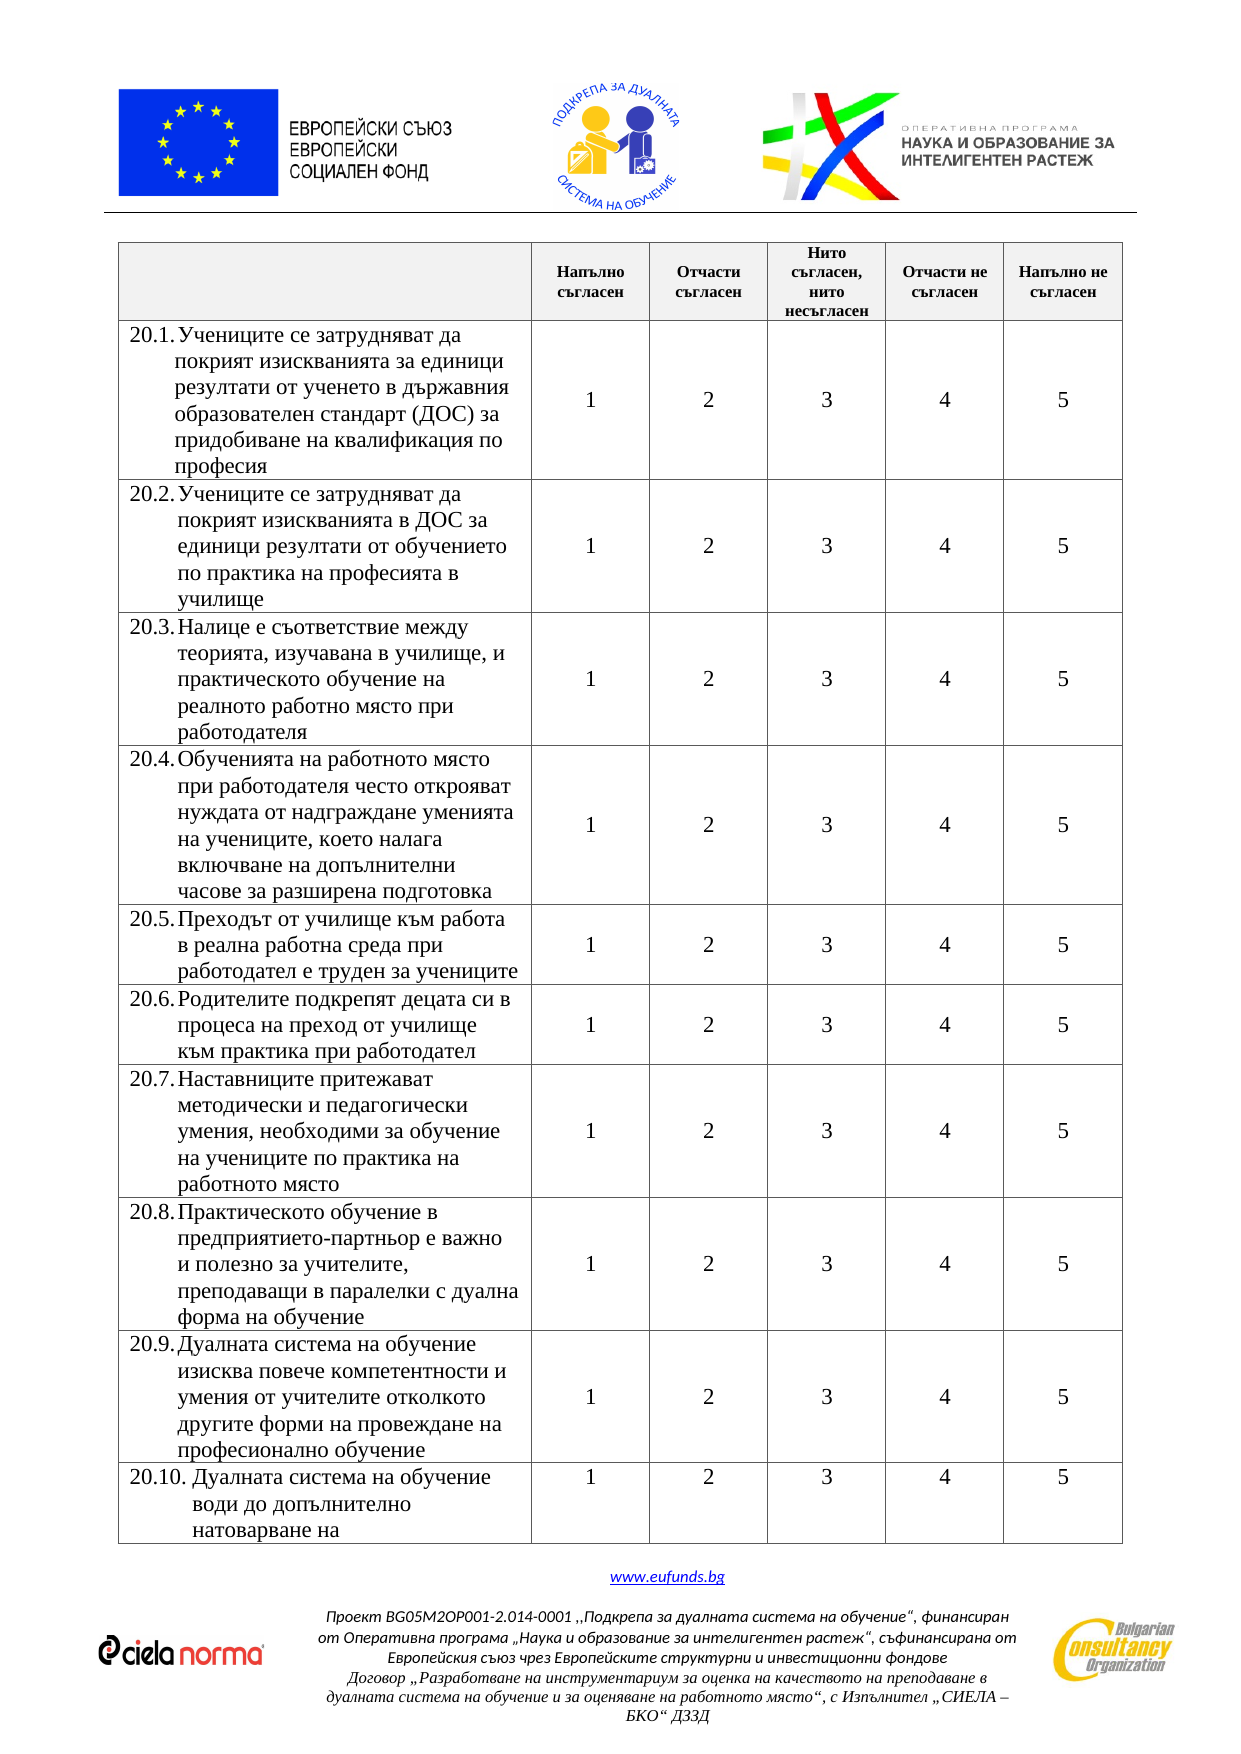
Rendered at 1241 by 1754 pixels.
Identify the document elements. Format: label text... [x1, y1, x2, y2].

table_header Напълно не съгласен [1004, 243, 1122, 320]
table_header Отчасти не съгласен [886, 243, 1003, 320]
table_cell 1 [532, 1331, 649, 1462]
table_cell 3 [768, 480, 885, 612]
table_cell 3 [768, 321, 885, 479]
table_cell 2 [650, 746, 767, 904]
table_cell 4 [886, 321, 1003, 479]
table_cell 4 [886, 1198, 1003, 1329]
picture [98, 1635, 265, 1665]
table_cell 4 [886, 1331, 1003, 1462]
table_header Нито съгласен, нито несъгласен [768, 243, 885, 320]
table_cell 5 [1004, 1331, 1122, 1462]
table_cell 1 [532, 480, 649, 612]
table_cell 3 [768, 746, 885, 904]
table_cell 2 [650, 613, 767, 744]
table_cell 2 [650, 1198, 767, 1329]
table_cell 1 [532, 905, 649, 984]
table_cell 1 [532, 746, 649, 904]
table_cell 3 [768, 613, 885, 744]
table_cell 5 [1004, 1065, 1122, 1197]
table_cell 2 [650, 1065, 767, 1197]
table_cell Наставниците притежават методически и педагогически умения, необходими за обучение на учениците по практика на работното място [119, 1065, 531, 1197]
picture [552, 83, 680, 210]
picture [103, 77, 484, 210]
table_cell 4 [886, 985, 1003, 1064]
table_cell Практическото обучение в предприятието-партньор е важно и полезно за учителите, преподаващи в паралелки с дуална форма на обучение [119, 1198, 531, 1329]
table_cell 1 [532, 1463, 649, 1542]
table_cell 5 [1004, 613, 1122, 744]
table_cell 5 [1004, 321, 1122, 479]
picture [1043, 1612, 1185, 1688]
table_cell 4 [886, 1463, 1003, 1542]
table_cell Налице е съответствие между теорията, изучавана в училище, и практическото обучение на реалното работно място при работодателя [119, 613, 531, 744]
table_cell 3 [768, 1463, 885, 1542]
table_cell 4 [886, 746, 1003, 904]
table_cell 3 [768, 1065, 885, 1197]
table_cell 1 [532, 985, 649, 1064]
table_cell 2 [650, 321, 767, 479]
table_header [119, 243, 531, 320]
table_cell 2 [650, 1331, 767, 1462]
table_cell 3 [768, 1198, 885, 1329]
table_cell 2 [650, 985, 767, 1064]
table_cell 2 [650, 480, 767, 612]
table_cell 3 [768, 1331, 885, 1462]
table_cell Учениците се затрудняват да покрият изискванията за единици резултати от ученето в държавния образователен стандарт (ДОС) за придобиване на квалификация по професия [119, 321, 531, 479]
table_cell 3 [768, 985, 885, 1064]
table_cell 1 [532, 321, 649, 479]
table_cell 3 [768, 905, 885, 984]
table_cell 4 [886, 613, 1003, 744]
table_header Напълно съгласен [532, 243, 649, 320]
table_cell 2 [650, 905, 767, 984]
table_cell 4 [886, 905, 1003, 984]
table_cell Преходът от училище към работа в реална работна среда при работодател е труден за учениците [119, 905, 531, 984]
table_cell Учениците се затрудняват да покрият изискванията в ДОС за единици резултати от обучението по практика на професията в училище [119, 480, 531, 612]
picture [748, 73, 1134, 210]
table_cell Родителите подкрепят децата си в процеса на преход от училище към практика при работодател [119, 985, 531, 1064]
table_cell Дуалната система на обучение изисква повече компетентности и умения от учителите отколкото другите форми на провеждане на професионално обучение [119, 1331, 531, 1462]
table_cell 5 [1004, 1463, 1122, 1542]
table_cell Дуалната система на обучение води до допълнително натоварване на учителите/преподавателите [119, 1463, 531, 1542]
table_cell 5 [1004, 480, 1122, 612]
table_cell 5 [1004, 1198, 1122, 1329]
table_header Отчасти съгласен [650, 243, 767, 320]
table_cell 4 [886, 1065, 1003, 1197]
table_cell 1 [532, 1065, 649, 1197]
table_cell 5 [1004, 985, 1122, 1064]
table_cell 2 [650, 1463, 767, 1542]
table_cell 1 [532, 613, 649, 744]
table_cell 5 [1004, 905, 1122, 984]
table_cell 4 [886, 480, 1003, 612]
table_cell 5 [1004, 746, 1122, 904]
table_cell Обученията на работното място при работодателя често открояват нуждата от надграждане уменията на учениците, което налага включване на допълнителни часове за разширена подготовка [119, 746, 531, 904]
table_cell 1 [532, 1198, 649, 1329]
